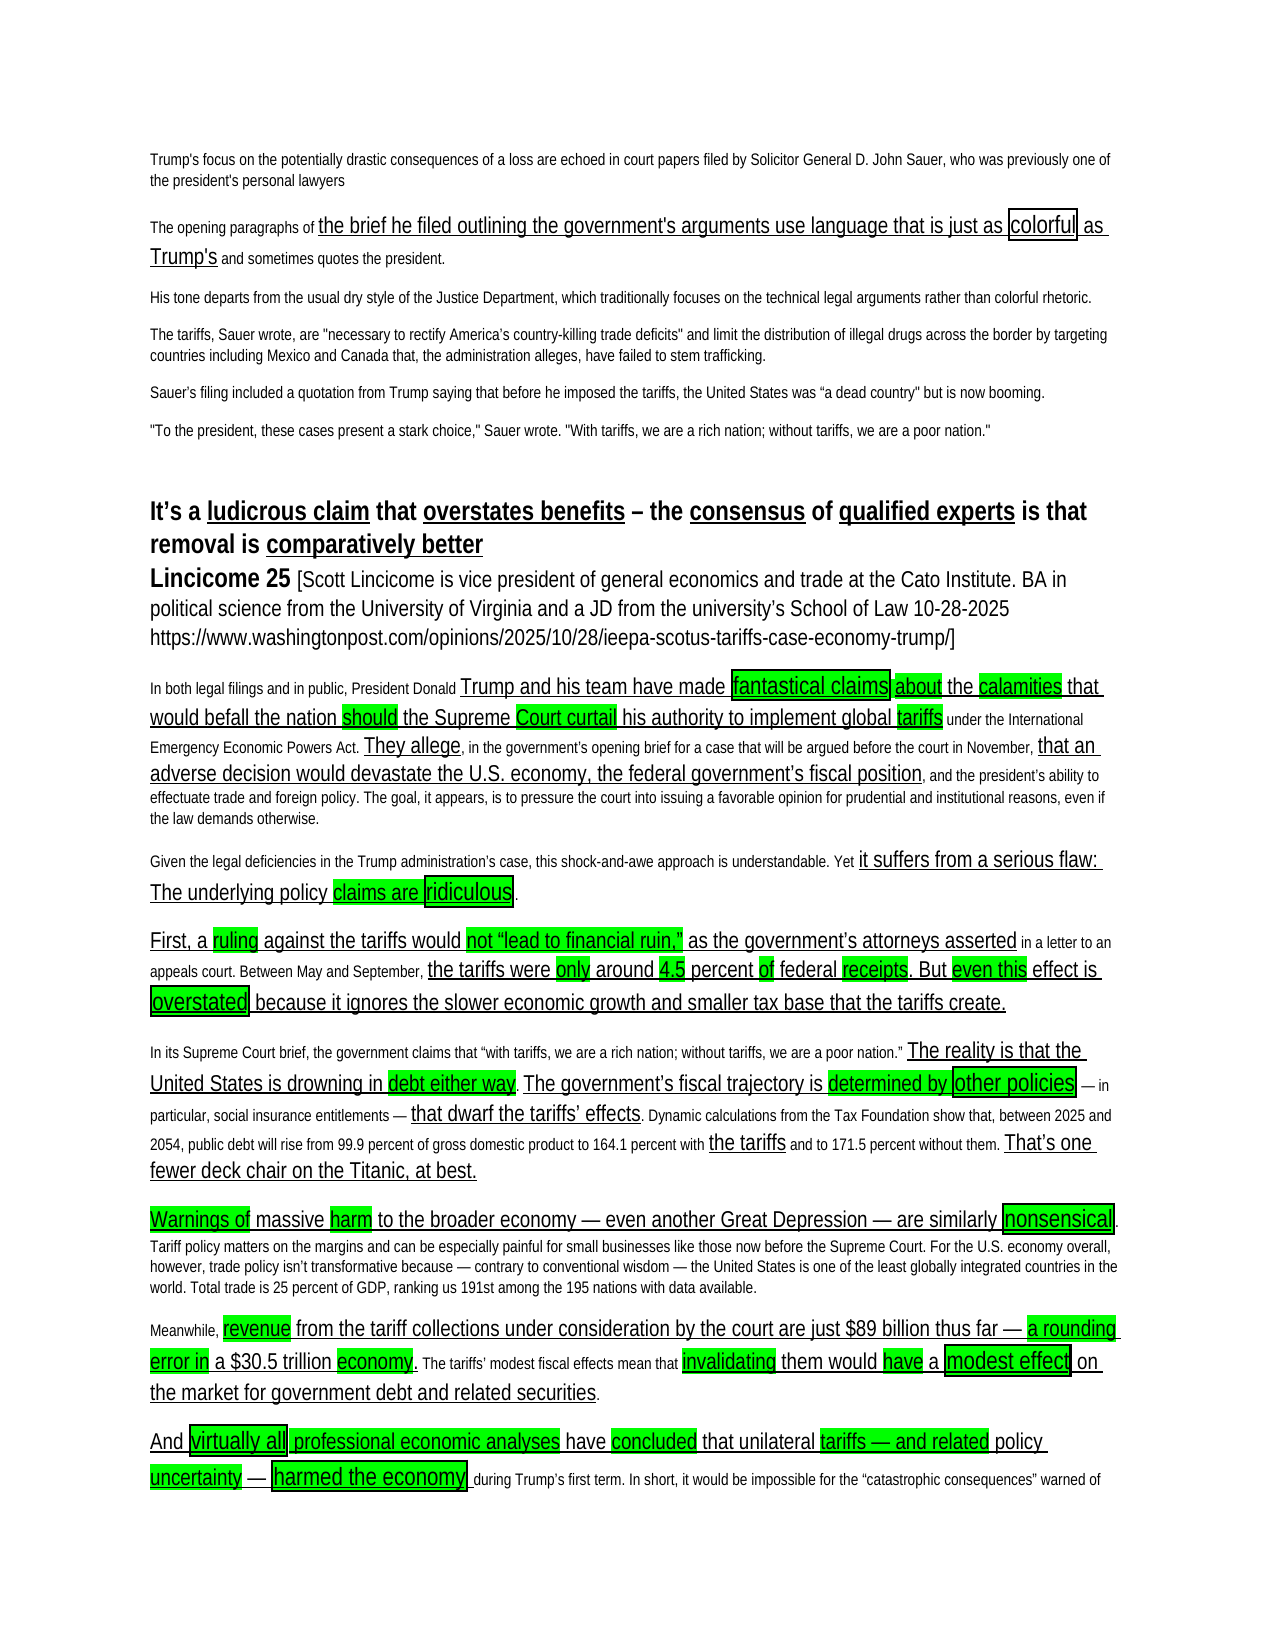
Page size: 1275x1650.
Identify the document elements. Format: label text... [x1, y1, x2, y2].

text In its Supreme Court brief, the government claims that “with tariffs, we are a rich nation; without tariffs, we are a poor nation.” The reality is that the United States is drowning in debt either way. The government’s fiscal trajectory is determined by other policies — in particular, social insurance entitlements — that dwarf the tariffs’ effects. Dynamic calculations from the Tax Foundation show that, between 2025 and 2054, public debt will rise from 99.9 percent of gross domestic product to 164.1 percent with the tariffs and to 171.5 percent without them. That’s one fewer deck chair on the Titanic, at best. [150, 1037, 1125, 1184]
text The opening paragraphs of the brief he filed outlining the government's arguments use language that is just as colorful as Trump's and sometimes quotes the president. [150, 208, 1125, 269]
text Meanwhile, revenue from the tariff collections under consideration by the court are just $89 billion thus far — a rounding error in a $30.5 trillion economy. The tariffs’ modest fiscal effects mean that invalidating them would have a modest effect on the market for government debt and related securities. [150, 1315, 1125, 1405]
text Warnings of massive harm to the broader economy — even another Great Depression — are similarly nonsensical. Tariff policy matters on the margins and can be especially painful for small businesses like those now before the Supreme Court. For the U.S. economy overall, however, trade policy isn’t transformative because — contrary to conventional wisdom — the United States is one of the least globally integrated countries in the world. Total trade is 25 percent of GDP, ranking us 191st among the 195 nations with data available. [150, 1202, 1125, 1297]
text Trump's focus on the potentially drastic consequences of a loss are echoed in court papers filed by Solicitor General D. John Sauer, who was previously one of the president's personal lawyers [150, 150, 1125, 190]
text In both legal filings and in public, President Donald Trump and his team have made fantastical claims about the calamities that would befall the nation should the Supreme Court curtail his authority to implement global tariffs under the International Emergency Economic Powers Act. They allege, in the government’s opening brief for a case that will be argued before the court in November, that an adverse decision would devastate the U.S. economy, the federal government’s fiscal position, and the president’s ability to effectuate trade and foreign policy. The goal, it appears, is to pressure the court into issuing a favorable opinion for prudential and institutional reasons, even if the law demands otherwise. [150, 668, 1125, 828]
subtitle It’s a ludicrous claim that overstates benefits – the consensus of qualified experts is that removal is comparatively better [150, 495, 1125, 559]
text Sauer’s filing included a quotation from Trump saying that before he imposed the tariffs, the United States was “a dead country" but is now booming. [150, 383, 1125, 402]
text The tariffs, Sauer wrote, are "necessary to rectify America’s country-killing trade deficits" and limit the distribution of illegal drugs across the border by targeting countries including Mexico and Canada that, the administration alleges, have failed to stem trafficking. [150, 325, 1125, 365]
text His tone departs from the usual dry style of the Justice Department, which traditionally focuses on the technical legal arguments rather than colorful rhetoric. [150, 288, 1125, 307]
text Given the legal deficiencies in the Trump administration’s case, this shock-and-awe approach is understandable. Yet it suffers from a serious flaw: The underlying policy claims are ridiculous. [150, 846, 1125, 908]
text "To the president, these cases present a stark choice," Sauer wrote. "With tariffs, we are a rich nation; without tariffs, we are a poor nation." [150, 420, 1125, 439]
text Lincicome 25 [Scott Lincicome is vice president of general economics and trade at the Cato Institute. BA in political science from the University of Virginia and a JD from the university’s School of Law 10-28-2025 https://www.washingtonpost.com/opinions/2025/10/28/ieepa-scotus-tariffs-case-economy-trump/] [150, 562, 1125, 650]
text First, a ruling against the tariffs would not “lead to financial ruin,” as the government’s attorneys asserted in a letter to an appeals court. Between May and September, the tariffs were only around 4.5 percent of federal receipts. But even this effect is overstated because it ignores the slower economic growth and smaller tax base that the tariffs create. [150, 927, 1125, 1017]
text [150, 1424, 1125, 1492]
